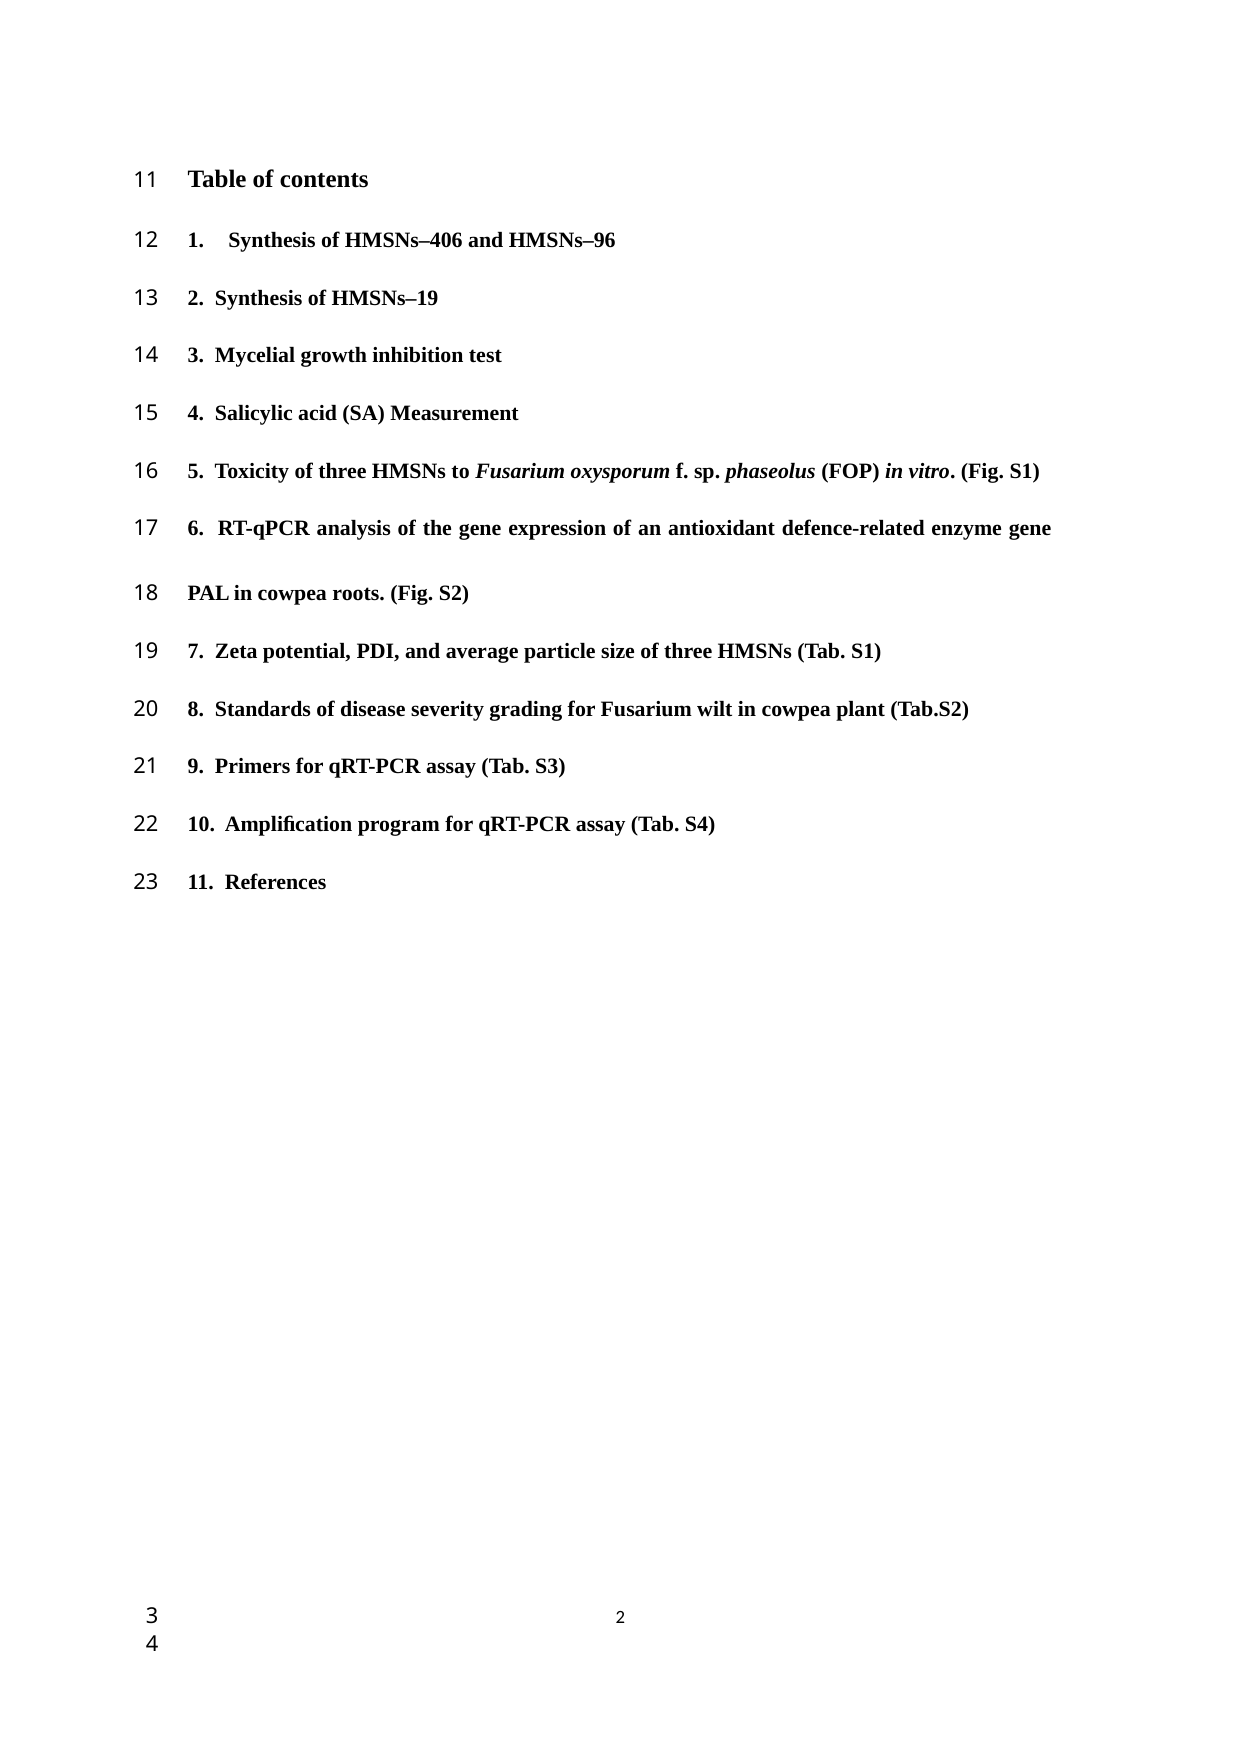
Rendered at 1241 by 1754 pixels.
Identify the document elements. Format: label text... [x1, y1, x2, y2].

text 5. Toxicity of three HMSNs to Fusarium oxysporum f. sp. phaseolus (FOP) in vitro. (Fig. S1) [187, 454, 1053, 487]
text Table of contents [187, 162, 1053, 194]
text 3. Mycelial growth inhibition test [187, 339, 1053, 371]
text 6. RT-qPCR analysis of the gene expression of an antioxidant defence-related enzyme gene PAL in cowpea roots. (Fig. S2) [187, 512, 1053, 609]
text 7. Zeta potential, PDI, and average particle size of three HMSNs (Tab. S1) [187, 634, 1053, 667]
list Synthesis of HMSNs–406 and HMSNs–96 [187, 223, 1053, 256]
text 2. Synthesis of HMSNs–19 [187, 281, 1053, 313]
text 11. References [187, 865, 1053, 898]
text 10. Ampliﬁcation program for qRT-PCR assay (Tab. S4) [187, 808, 1053, 840]
text 4. Salicylic acid (SA) Measurement [187, 396, 1053, 429]
text 9. Primers for qRT-PCR assay (Tab. S3) [187, 750, 1053, 782]
text 8. Standards of disease severity grading for Fusarium wilt in cowpea plant (Tab.S2) [187, 692, 1053, 725]
